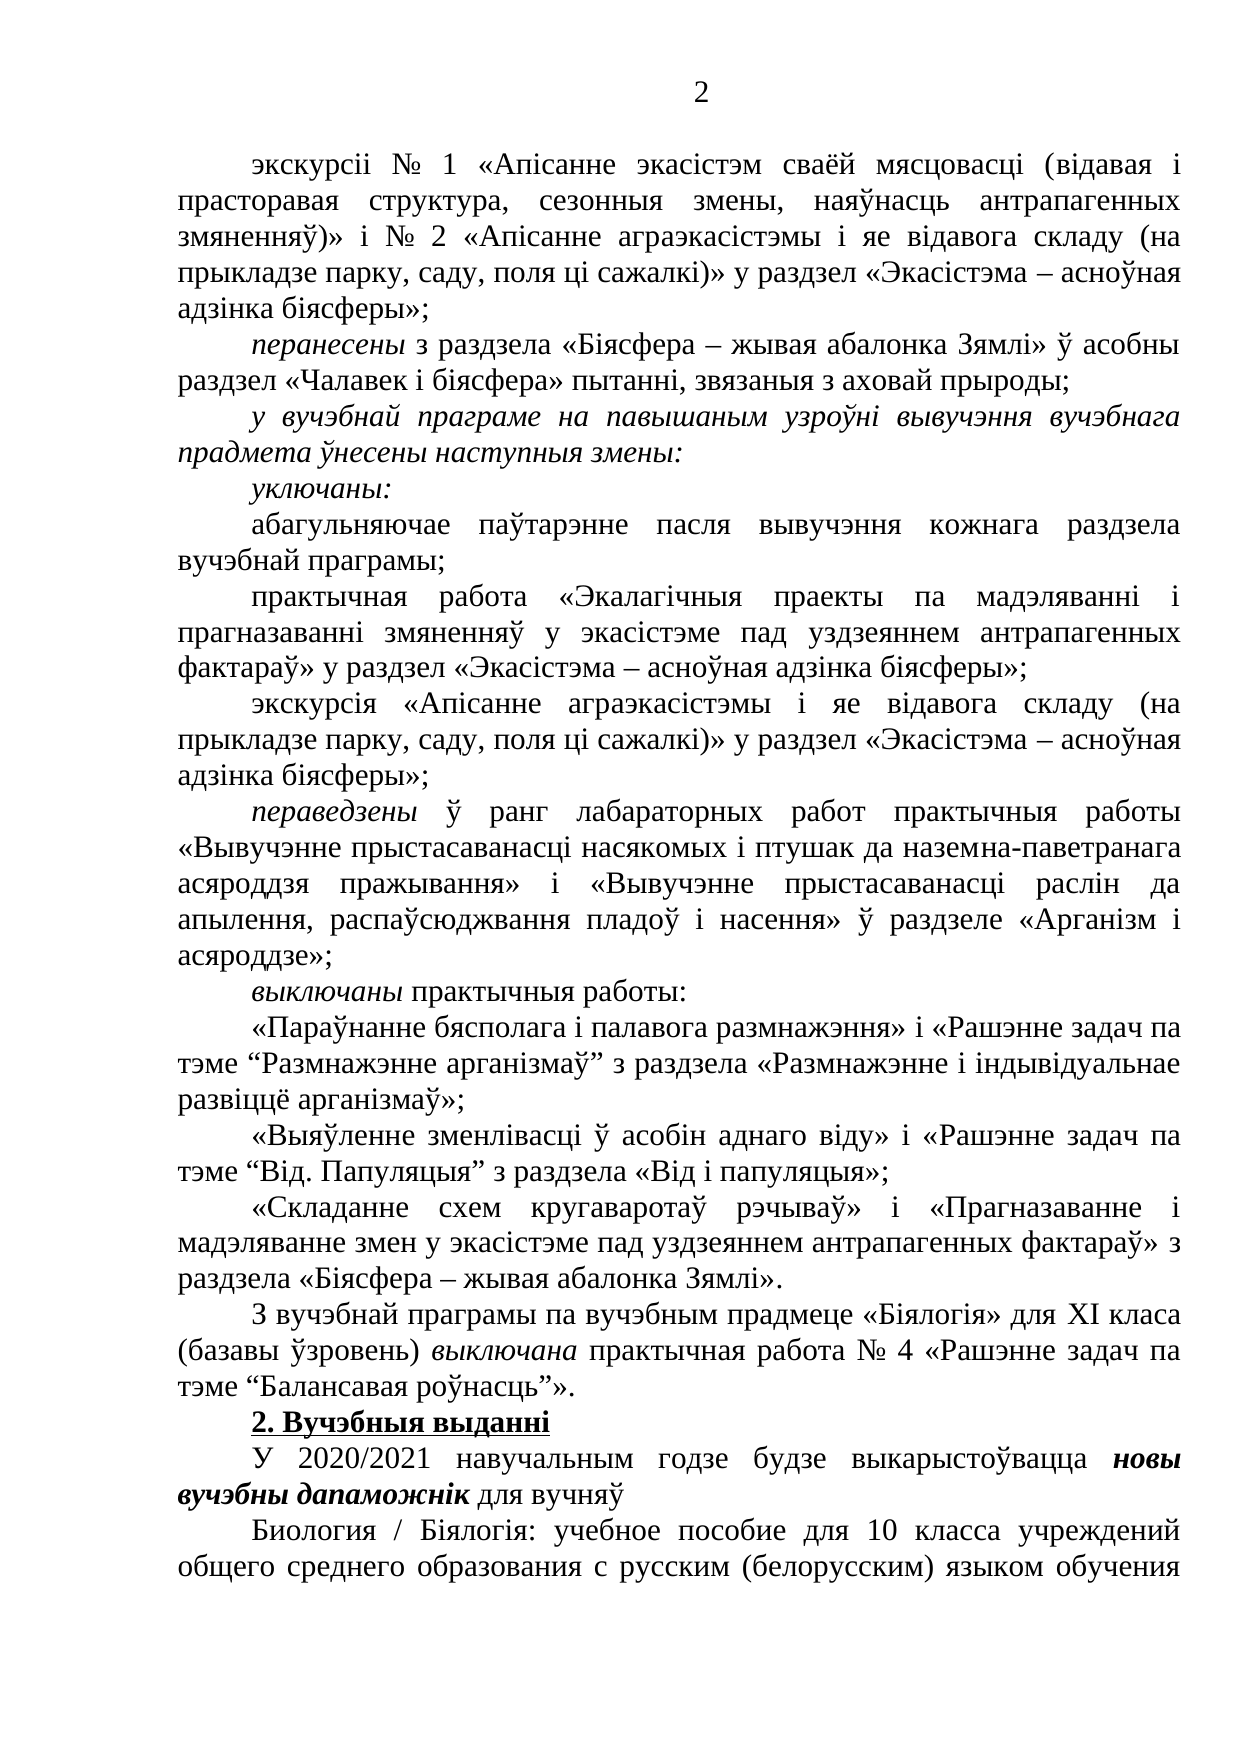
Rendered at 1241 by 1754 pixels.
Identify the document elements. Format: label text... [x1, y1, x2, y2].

text практычная работа «Экалагічныя праекты па мадэляванні і прагназаванні змяненняў у экасістэме пад уздзеяннем антрапагенных фактараў» у раздзел «Экасістэма – асноўная адзінка біясферы»; [177, 577, 1181, 685]
list «Выяўленне зменлівасці ў асобін аднаго віду» і «Рашэнне задач па тэме “Від. Папуляцыя” з раздзела «Від і папуляцыя»; [177, 1116, 1181, 1188]
list абагульняючае паўтарэнне пасля вывучэння кожнага раздзела вучэбнай праграмы; [177, 505, 1181, 577]
list «Параўнанне бясполага і палавога размнажэння» і «Рашэнне задач па тэме “Размнажэнне арганізмаў” з раздзела «Размнажэнне і індывідуальнае развіццё арганізмаў»; [177, 1008, 1181, 1116]
list «Складанне схем кругаваротаў рэчываў» і «Прагназаванне і мадэляванне змен у экасістэме пад уздзеяннем антрапагенных фактараў» з раздзела «Біясфера – жывая абалонка Зямлі». [177, 1188, 1181, 1296]
list выключаны практычныя работы: [177, 972, 1181, 1008]
text 2. Вучэбныя выданні [177, 1403, 1181, 1439]
text З вучэбнай праграмы па вучэбным прадмеце «Біялогія» для XI класа (базавы ўзровень) выключана практычная работа № 4 «Рашэнне задач па тэме “Балансавая роўнасць”». [177, 1296, 1181, 1403]
list пераведзены ў ранг лабараторных работ практычныя работы «Вывучэнне прыстасаванасці насякомых і птушак да наземна-паветранага асяроддзя пражывання» і «Вывучэнне прыстасаванасці раслін да апылення, распаўсюджвання пладоў і насення» ў раздзеле «Арганізм і асяроддзе»; [177, 792, 1181, 972]
list уключаны: [177, 469, 1181, 505]
text У 2020/2021 навучальным годзе будзе выкарыстоўвацца новы вучэбны дапаможнік для вучняў [177, 1439, 1181, 1511]
list экскурсіі № 1 «Апісанне экасістэм сваёй мясцовасці (відавая і прасторавая структура, сезонныя змены, наяўнасць антрапагенных змяненняў)» і № 2 «Апісанне аграэкасістэмы і яе відавога складу (на прыкладзе парку, саду, поля ці сажалкі)» у раздзел «Экасістэма – асноўная адзінка біясферы»; [177, 146, 1181, 325]
text экскурсія «Апісанне аграэкасістэмы і яе відавога складу (на прыкладзе парку, саду, поля ці сажалкі)» у раздзел «Экасістэма – асноўная адзінка біясферы»; [177, 685, 1181, 792]
list у вучэбнай праграме на павышаным узроўні вывучэння вучэбнага прадмета ўнесены наступныя змены: [177, 397, 1181, 469]
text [177, 1511, 1181, 1583]
list перанесены з раздзела «Біясфера – жывая абалонка Зямлі» ў асобны раздзел «Чалавек і біясфера» пытанні, звязаныя з аховай прыроды; [177, 325, 1181, 397]
